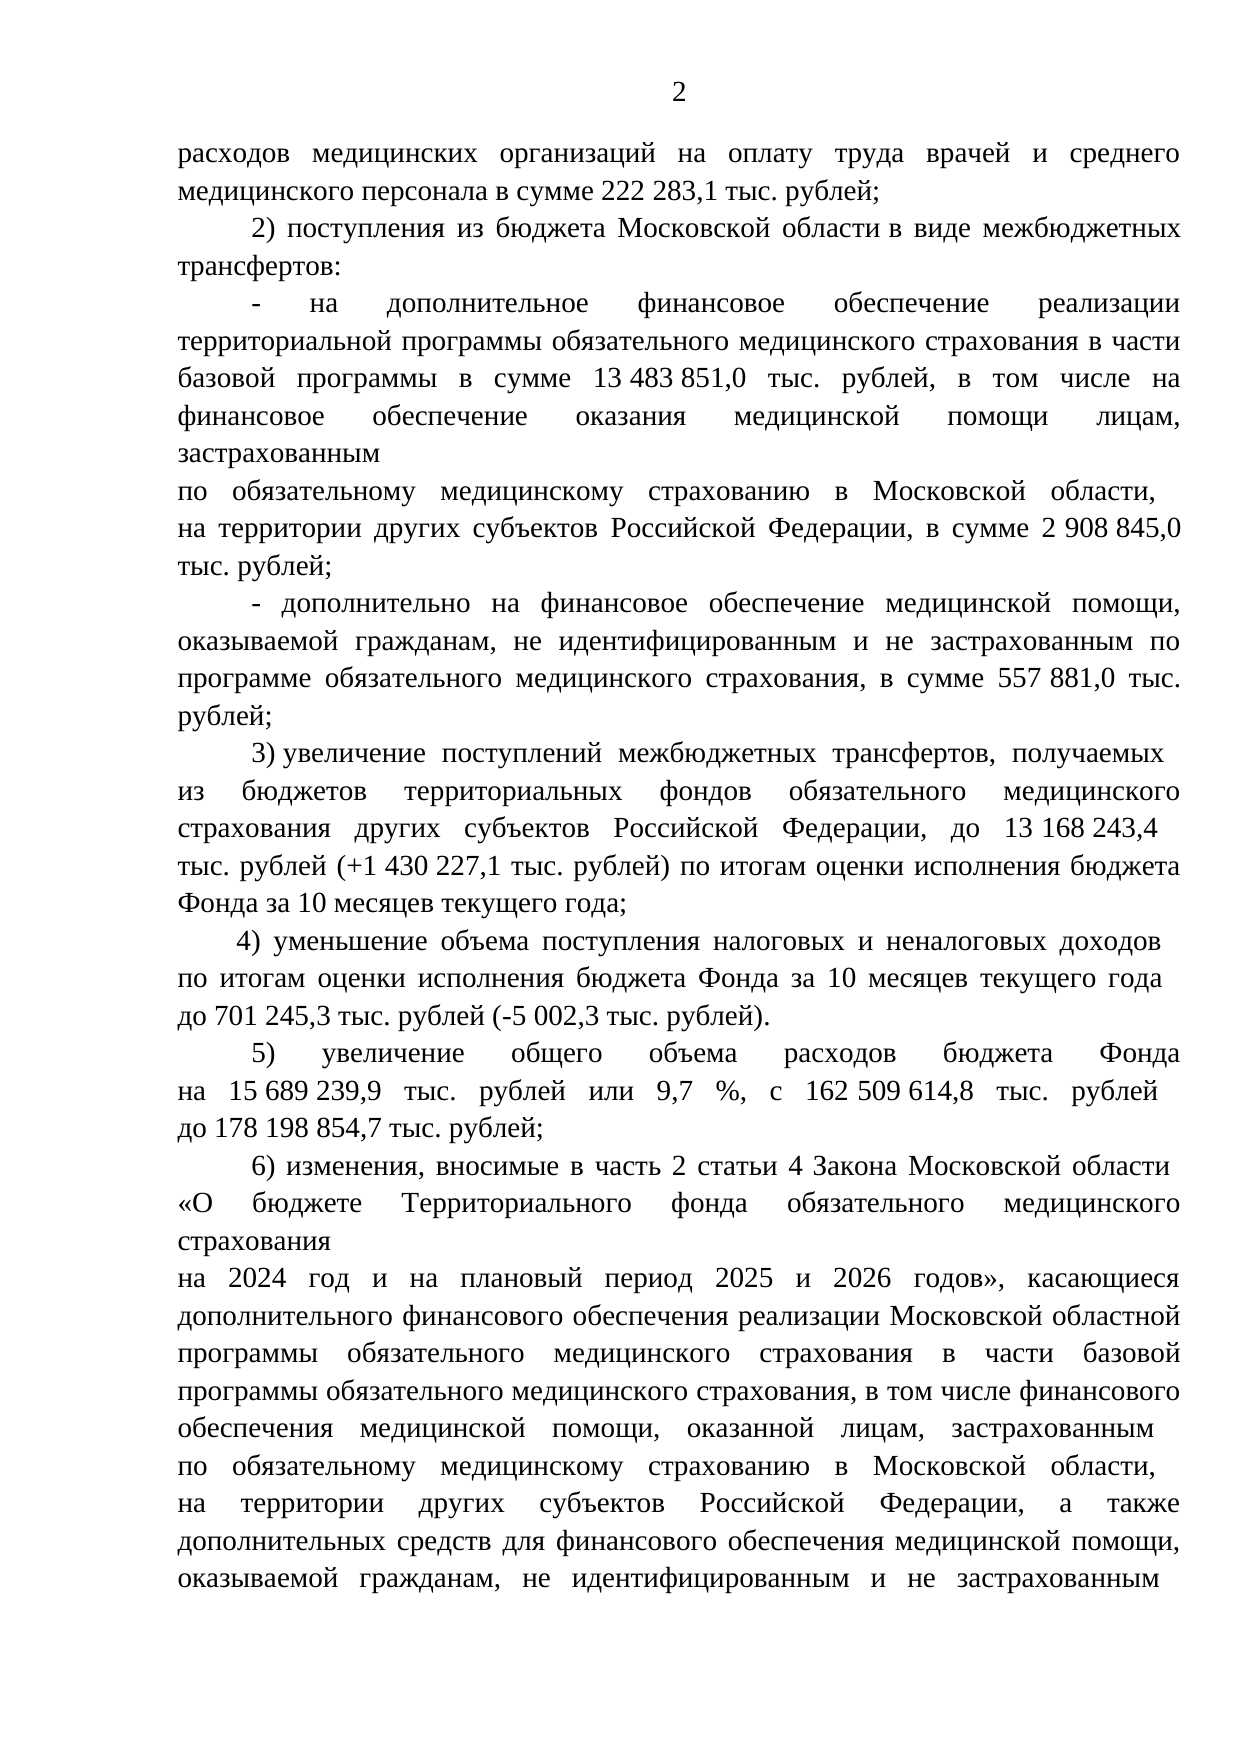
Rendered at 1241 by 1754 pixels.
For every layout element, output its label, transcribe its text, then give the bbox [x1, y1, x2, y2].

text 4) уменьшение объема поступления налоговых и неналоговых доходов по итогам оценки исполнения бюджета Фонда за 10 месяцев текущего года до 701 245,3 тыс. рублей (-5 002,3 тыс. рублей). [177, 923, 1175, 1031]
text 5) увеличение общего объема расходов бюджета Фонда на 15 689 239,9 тыс. рублей или 9,7 %, с 162 509 614,8 тыс. рублей до 178 198 854,7 тыс. рублей; [177, 1035, 1181, 1144]
text 3) увеличение поступлений межбюджетных трансфертов, получаемых из бюджетов территориальных фондов обязательного медицинского страхования других субъектов Российской Федерации, до 13 168 243,4 тыс. рублей (+1 430 227,1 тыс. рублей) по итогам оценки исполнения бюджета Фонда за 10 месяцев текущего года; [177, 735, 1181, 919]
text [177, 1148, 1181, 1594]
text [177, 135, 1181, 206]
text - на дополнительное финансовое обеспечение реализации территориальной программы обязательного медицинского страхования в части базовой программы в сумме 13 483 851,0 тыс. рублей, в том числе на финансовое обеспечение оказания медицинской помощи лицам, застрахованным по обязательному медицинскому страхованию в Московской области, на территории других субъектов Российской Федерации, в сумме 2 908 845,0 тыс. рублей; [177, 285, 1181, 581]
text 2) поступления из бюджета Московской области в виде межбюджетных трансфертов: [177, 210, 1181, 281]
text - дополнительно на финансовое обеспечение медицинской помощи, оказываемой гражданам, не идентифицированным и не застрахованным по программе обязательного медицинского страхования, в сумме 557 881,0 тыс. рублей; [177, 585, 1181, 731]
